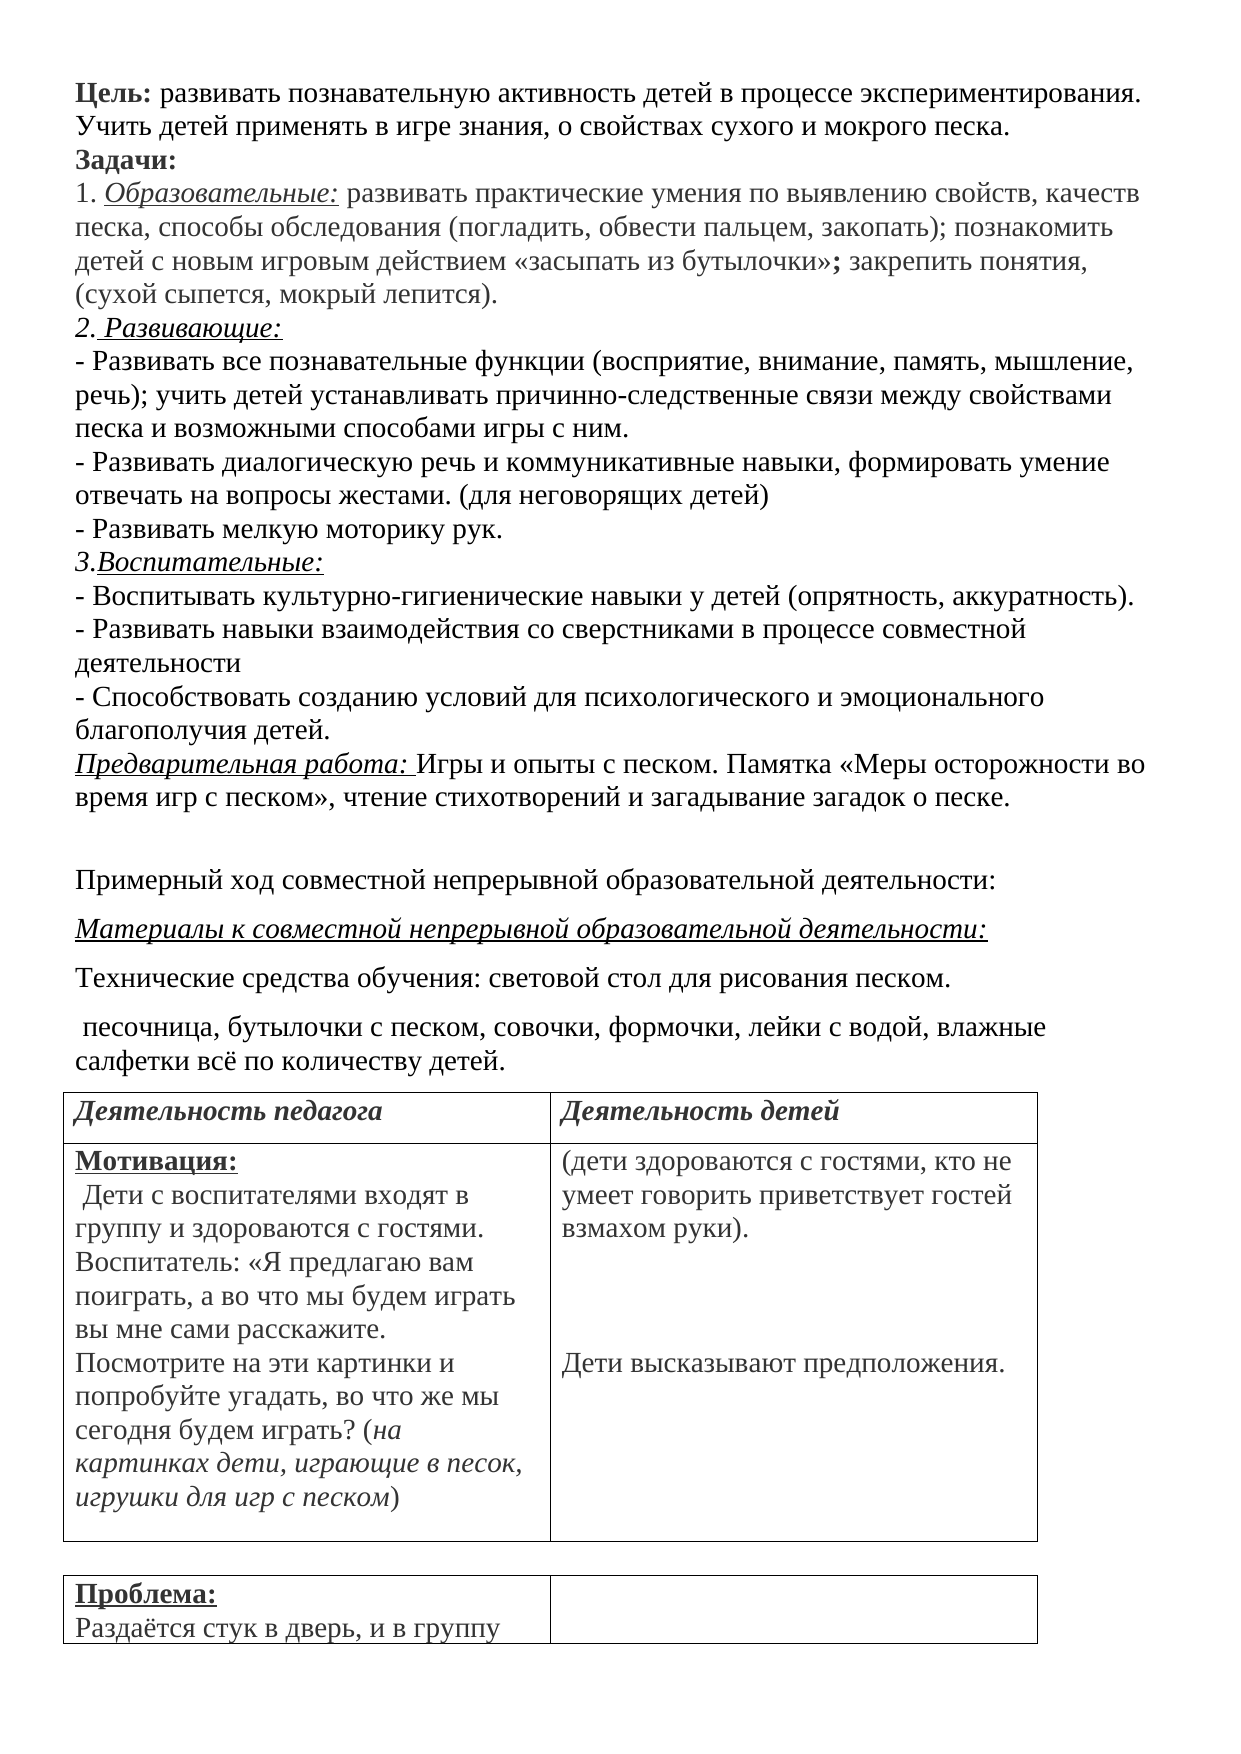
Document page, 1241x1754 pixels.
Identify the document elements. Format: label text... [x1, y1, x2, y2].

text Примерный ход совместной непрерывной образовательной деятельности: [75, 862, 1165, 896]
text Предварительная работа: Игры и опыты с песком. Памятка «Меры осторожности во время игр с песком», чтение стихотворений и загадывание загадок о песке. [75, 746, 1165, 813]
text 3.Воспитательные: [75, 544, 1165, 578]
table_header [64, 1576, 550, 1643]
table_header Деятельность детей [551, 1093, 1037, 1142]
text - Развивать навыки взаимодействия со сверстниками в процессе совместной деятельности - Способствовать созданию условий для психологического и эмоционального благополучия детей. [75, 612, 1165, 746]
text 1. Образовательные: развивать практические умения по выявлению свойств, качеств песка, способы обследования (погладить, обвести пальцем, закопать); познакомить детей с новым игровым действием «засыпать из бутылочки»; закрепить понятия, (сухой сыпется, мокрый лепится). [75, 176, 1165, 310]
text Материалы к совместной непрерывной образовательной деятельности: [75, 911, 1165, 945]
table_cell Мотивация: Дети с воспитателями входят в группу и здороваются с гостями. Воспитатель: «Я предлагаю вам поиграть, а во что мы будем играть вы мне сами расскажите. Посмотрите на эти картинки и попробуйте угадать, во что же мы сегодня будем играть? (на картинках дети, играющие в песок, игрушки для игр с песком) [64, 1144, 550, 1541]
text Цель: развивать познавательную активность детей в процессе экспериментирования. Учить детей применять в игре знания, о свойствах сухого и мокрого песка. [75, 75, 1165, 142]
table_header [551, 1576, 1037, 1643]
text Технические средства обучения: световой стол для рисования песком. [75, 960, 1165, 994]
text - Воспитывать культурно-гигиенические навыки у детей (опрятность, аккуратность). [75, 578, 1165, 612]
table_cell (дети здороваются с гостями, кто не умеет говорить приветствует гостей взмахом руки). Дети высказывают предположения. [551, 1144, 1037, 1541]
text 2. Развивающие: - Развивать все познавательные функции (восприятие, внимание, память, мышление, речь); учить детей устанавливать причинно-следственные связи между свойствами песка и возможными способами игры с ним. - Развивать диалогическую речь и коммуникативные навыки, формировать умение отвечать на вопросы жестами. (для неговорящих детей) - Развивать мелкую моторику рук. [75, 310, 1165, 544]
text песочница, бутылочки с песком, совочки, формочки, лейки с водой, влажные салфетки всё по количеству детей. [75, 1009, 1165, 1077]
table_header Деятельность педагога [64, 1093, 550, 1142]
text Задачи: [75, 142, 1165, 176]
